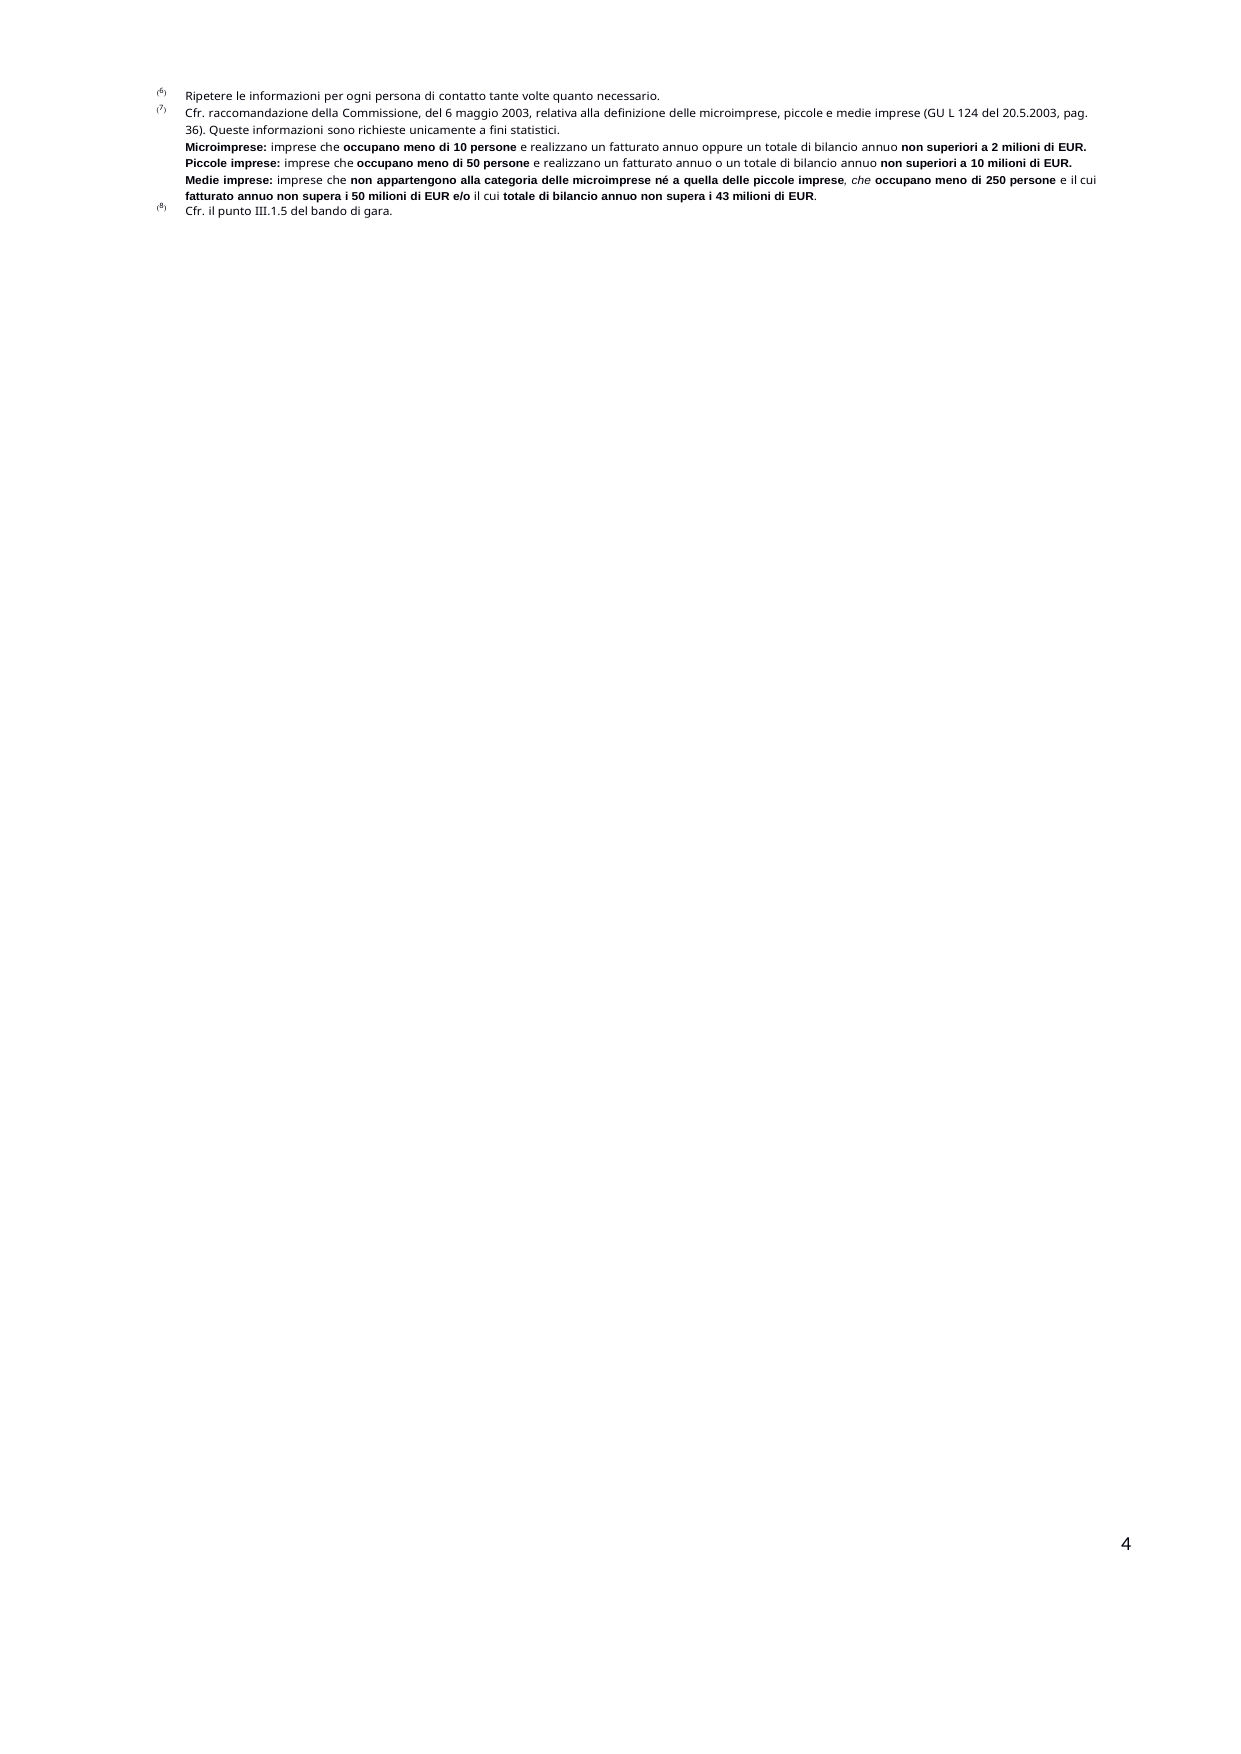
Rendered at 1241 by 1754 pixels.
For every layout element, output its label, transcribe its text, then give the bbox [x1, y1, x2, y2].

text (8) Cfr. il punto III.1.5 del bando di gara. [157, 204, 1196, 217]
text (6) Ripetere le informazioni per ogni persona di contatto tante volte quanto necessario. [157, 89, 1196, 103]
text Microimprese: imprese che occupano meno di 10 persone e realizzano un fatturato annuo oppure un totale di bilancio annuo non superiori a 2 milioni di EUR. Piccole imprese: imprese che occupano meno di 50 persone e realizzano un fatturato annuo o un totale di bilancio annuo non superiori a 10 milioni di EUR. Medie imprese: imprese che non appartengono alla categoria delle microimprese né a quella delle piccole imprese, che occupano meno di 250 persone e il cui fatturato annuo non supera i 50 milioni di EUR e/o il cui totale di bilancio annuo non supera i 43 milioni di EUR. [185, 139, 1107, 204]
text (7) Cfr. raccomandazione della Commissione, del 6 maggio 2003, relativa alla definizione delle microimprese, piccole e medie imprese (GU L 124 del 20.5.2003, pag. 36). Queste informazioni sono richieste unicamente a fini statistici. [156, 103, 1107, 138]
